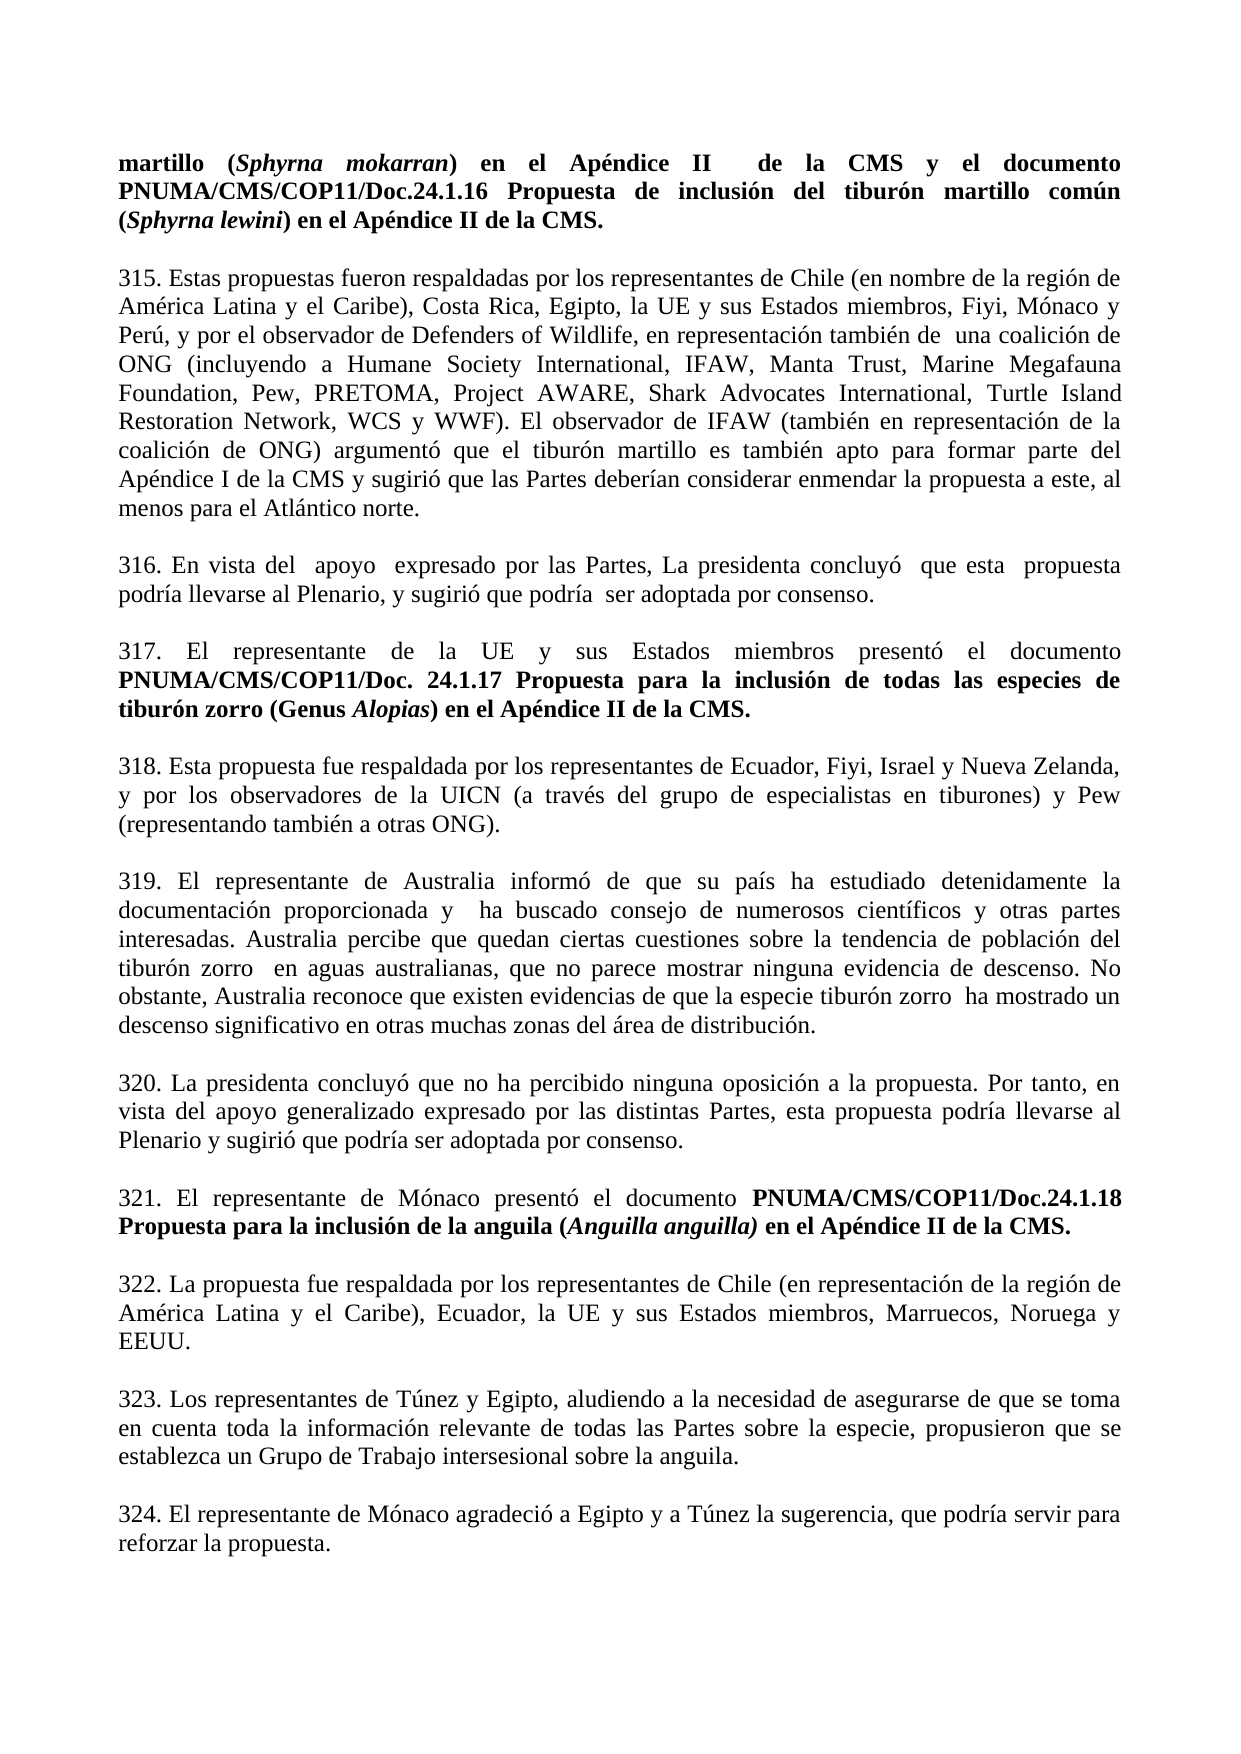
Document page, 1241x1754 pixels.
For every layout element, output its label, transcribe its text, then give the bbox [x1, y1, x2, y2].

text 322. La propuesta fue respaldada por los representantes de Chile (en representación de la región de América Latina y el Caribe), Ecuador, la UE y sus Estados miembros, Marruecos, Noruega y EEUU. [118, 1269, 1122, 1355]
text 320. La presidenta concluyó que no ha percibido ninguna oposición a la propuesta. Por tanto, en vista del apoyo generalizado expresado por las distintas Partes, esta propuesta podría llevarse al Plenario y sugirió que podría ser adoptada por consenso. [118, 1068, 1122, 1154]
text 321. El representante de Mónaco presentó el documento PNUMA/CMS/COP11/Doc.24.1.18 Propuesta para la inclusión de la anguila (Anguilla anguilla) en el Apéndice II de la CMS. [118, 1183, 1122, 1240]
text 318. Esta propuesta fue respaldada por los representantes de Ecuador, Fiyi, Israel y Nueva Zelanda, y por los observadores de la UICN (a través del grupo de especialistas en tiburones) y Pew (representando también a otras ONG). [118, 751, 1122, 838]
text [118, 148, 1122, 234]
text 319. El representante de Australia informó de que su país ha estudiado detenidamente la documentación proporcionada y ha buscado consejo de numerosos científicos y otras partes interesadas. Australia percibe que quedan ciertas cuestiones sobre la tendencia de población del tiburón zorro en aguas australianas, que no parece mostrar ninguna evidencia de descenso. No obstante, Australia reconoce que existen evidencias de que la especie tiburón zorro ha mostrado un descenso significativo en otras muchas zonas del área de distribución. [118, 866, 1122, 1039]
text 316. En vista del apoyo expresado por las Partes, La presidenta concluyó que esta propuesta podría llevarse al Plenario, y sugirió que podría ser adoptada por consenso. [118, 550, 1122, 608]
text 324. El representante de Mónaco agradeció a Egipto y a Túnez la sugerencia, que podría servir para reforzar la propuesta. [118, 1499, 1122, 1556]
text 317. El representante de la UE y sus Estados miembros presentó el documento PNUMA/CMS/COP11/Doc. 24.1.17 Propuesta para la inclusión de todas las especies de tiburón zorro (Genus Alopias) en el Apéndice II de la CMS. [118, 636, 1122, 723]
text 323. Los representantes de Túnez y Egipto, aludiendo a la necesidad de asegurarse de que se toma en cuenta toda la información relevante de todas las Partes sobre la especie, propusieron que se establezca un Grupo de Trabajo intersesional sobre la anguila. [118, 1384, 1122, 1470]
text 315. Estas propuestas fueron respaldadas por los representantes de Chile (en nombre de la región de América Latina y el Caribe), Costa Rica, Egipto, la UE y sus Estados miembros, Fiyi, Mónaco y Perú, y por el observador de Defenders of Wildlife, en representación también de una coalición de ONG (incluyendo a Humane Society International, IFAW, Manta Trust, Marine Megafauna Foundation, Pew, PRETOMA, Project AWARE, Shark Advocates International, Turtle Island Restoration Network, WCS y WWF). El observador de IFAW (también en representación de la coalición de ONG) argumentó que el tiburón martillo es también apto para formar parte del Apéndice I de la CMS y sugirió que las Partes deberían considerar enmendar la propuesta a este, al menos para el Atlántico norte. [118, 263, 1122, 521]
